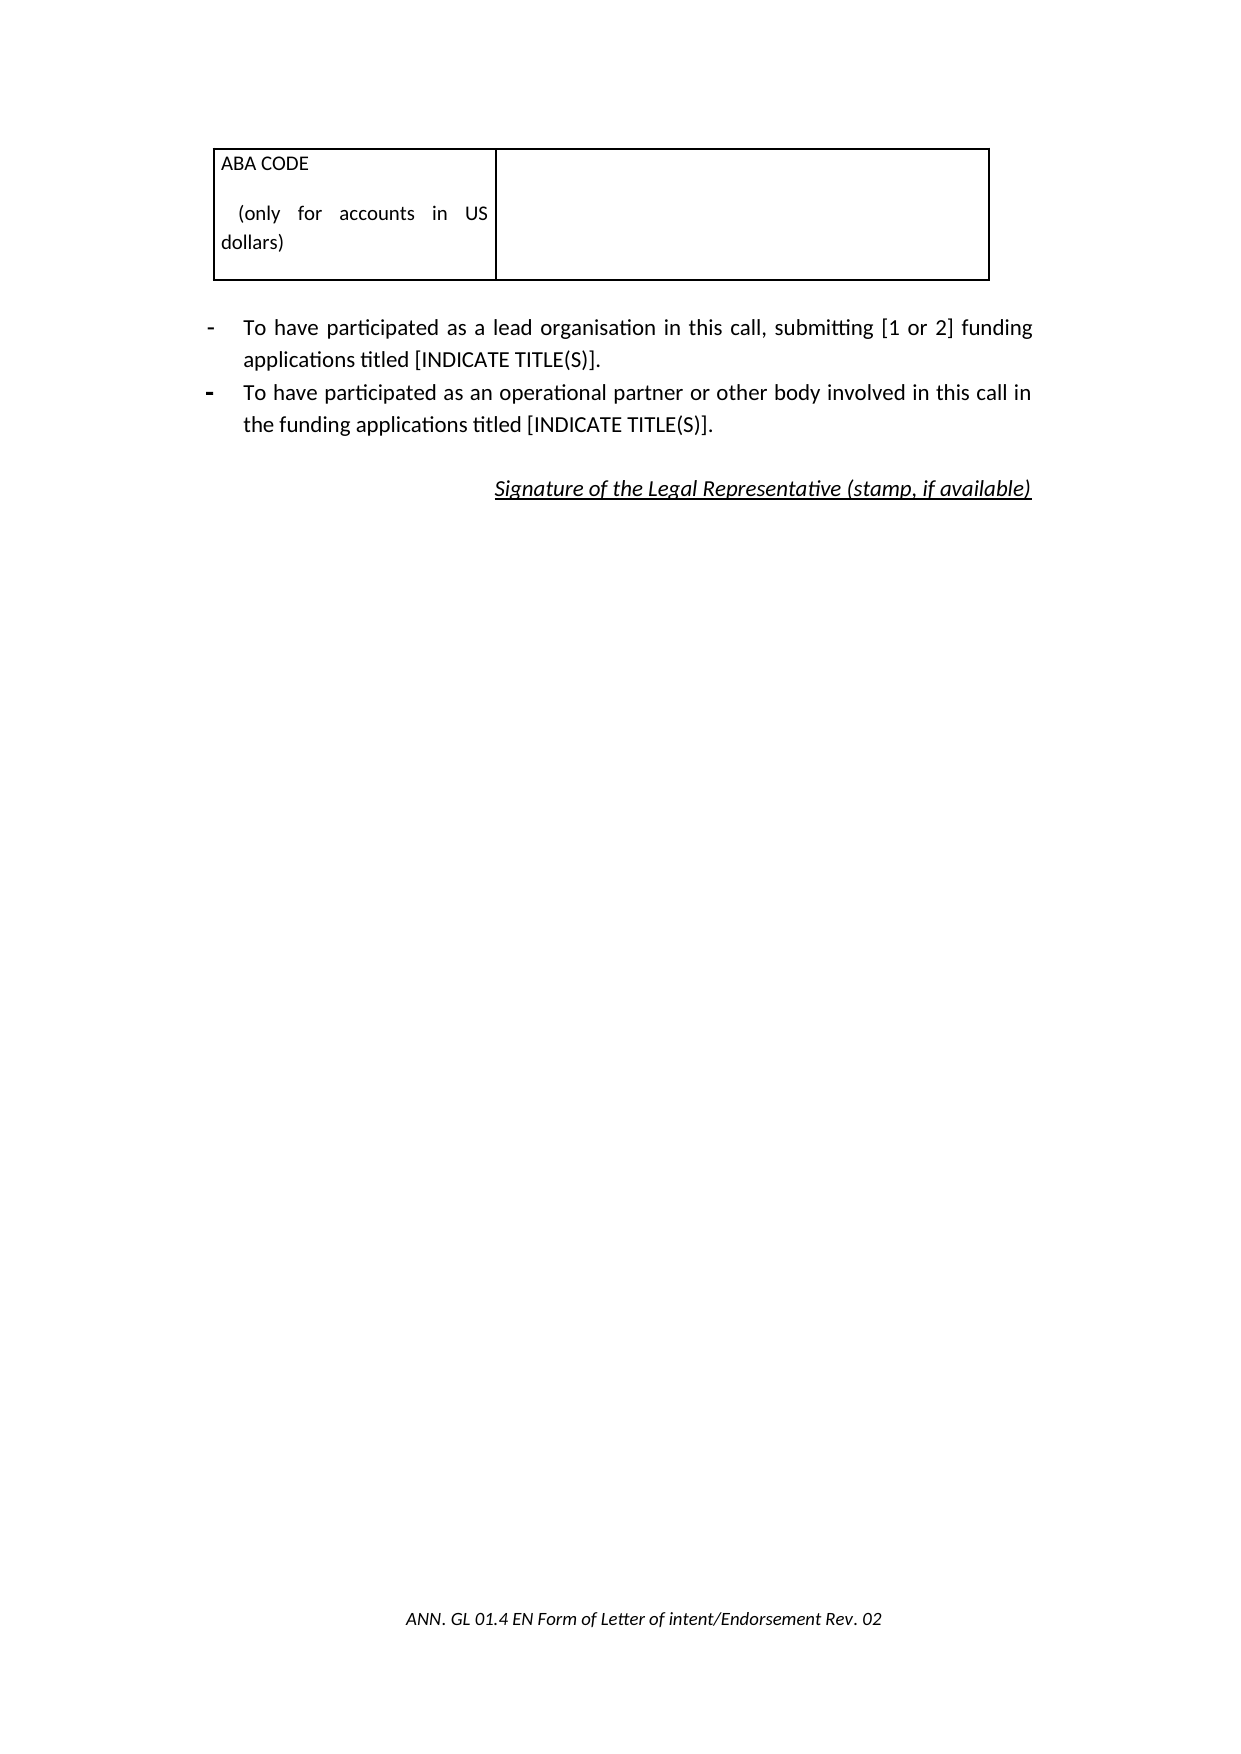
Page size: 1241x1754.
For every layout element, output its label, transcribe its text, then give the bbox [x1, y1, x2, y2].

list To have participated as an operational partner or other body involved in this call in the funding applications titled [INDICATE TITLE(S)]. [206, 378, 1034, 438]
text Signature of the Legal Representative (stamp, if available) [207, 474, 1034, 502]
list To have participated as a lead organisation in this call, submitting [1 or 2] funding applications titled [INDICATE TITLE(S)]. [207, 313, 1034, 373]
table_cell ABA CODE (only for accounts in US dollars) [215, 150, 495, 279]
table_cell [497, 150, 988, 279]
